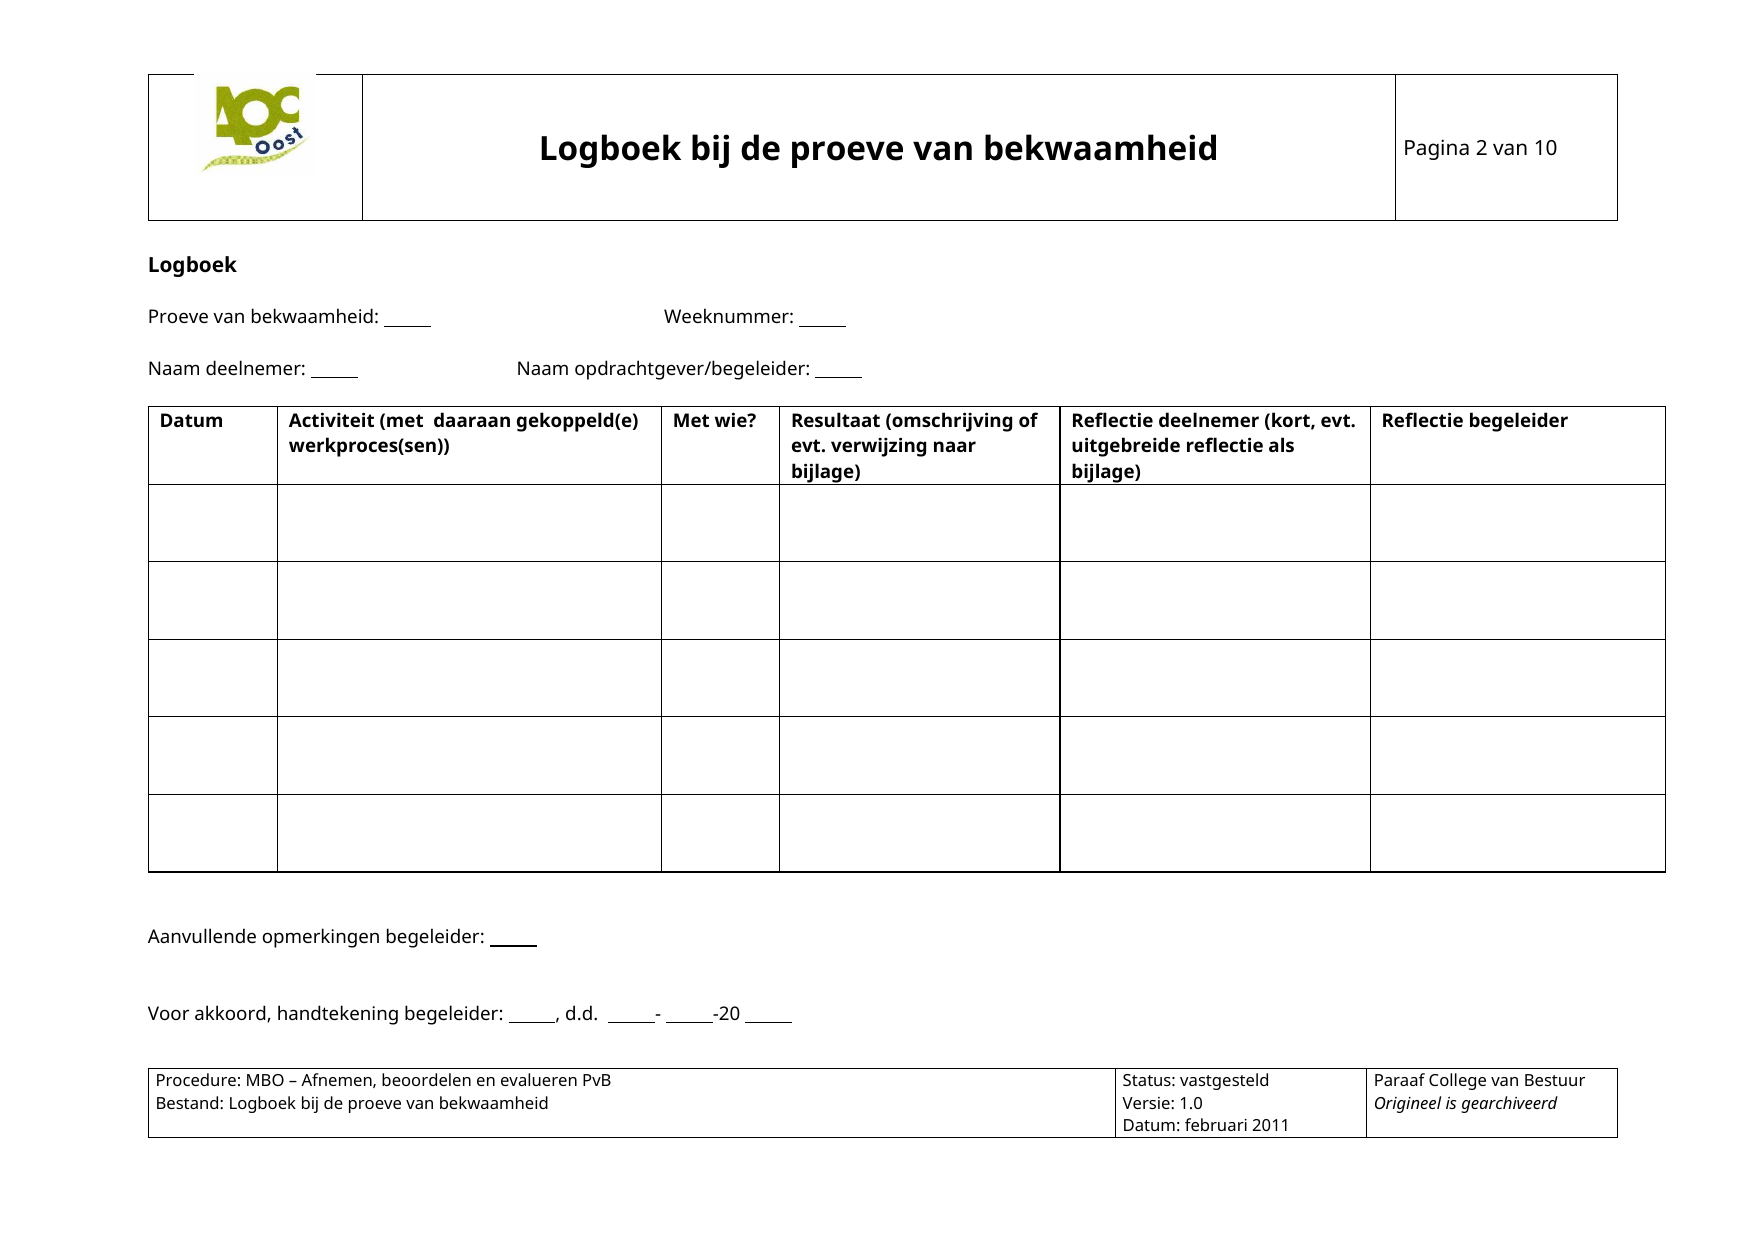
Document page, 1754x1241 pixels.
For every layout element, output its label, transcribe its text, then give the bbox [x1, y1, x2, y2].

table_cell [1061, 717, 1370, 794]
table_header Reflectie begeleider [1371, 407, 1665, 483]
text Naam deelnemer: Naam opdrachtgever/begeleider: [148, 355, 1606, 380]
table_cell [780, 795, 1059, 871]
table_cell [662, 485, 779, 561]
table_cell [1371, 795, 1665, 871]
table_cell [278, 717, 661, 794]
table_header Resultaat (omschrijving of evt. verwijzing naar bijlage) [780, 407, 1059, 483]
table_cell [662, 562, 779, 639]
table_cell [278, 795, 661, 871]
table_cell [1371, 485, 1665, 561]
table_header Activiteit (met daaraan gekoppeld(e) werkproces(sen)) [278, 407, 661, 483]
table_cell [149, 640, 277, 716]
table_cell [1371, 717, 1665, 794]
table_cell [149, 485, 277, 561]
table_cell [662, 717, 779, 794]
table_cell [278, 640, 661, 716]
table_cell [780, 562, 1059, 639]
table_cell [1061, 485, 1370, 561]
text Proeve van bekwaamheid: Weeknummer: [148, 304, 1606, 329]
table_cell [662, 640, 779, 716]
table_cell [780, 717, 1059, 794]
table_header Datum [149, 407, 277, 483]
table_header Met wie? [662, 407, 779, 483]
text Aanvullende opmerkingen begeleider: [148, 923, 1606, 949]
table_cell [1061, 640, 1370, 716]
table_header Reflectie deelnemer (kort, evt. uitgebreide reflectie als bijlage) [1061, 407, 1370, 483]
text Logboek [148, 250, 1606, 278]
table_cell [1371, 640, 1665, 716]
table_cell [278, 562, 661, 639]
picture [194, 74, 317, 178]
table_cell [662, 795, 779, 871]
table_cell [1371, 562, 1665, 639]
table_cell [780, 640, 1059, 716]
text Voor akkoord, handtekening begeleider: , d.d. - -20 [148, 1000, 1606, 1026]
table_cell [149, 795, 277, 871]
table_cell [149, 717, 277, 794]
table_cell [1061, 562, 1370, 639]
table_cell [149, 562, 277, 639]
table_cell [278, 485, 661, 561]
table_cell [1061, 795, 1370, 871]
table_cell [780, 485, 1059, 561]
